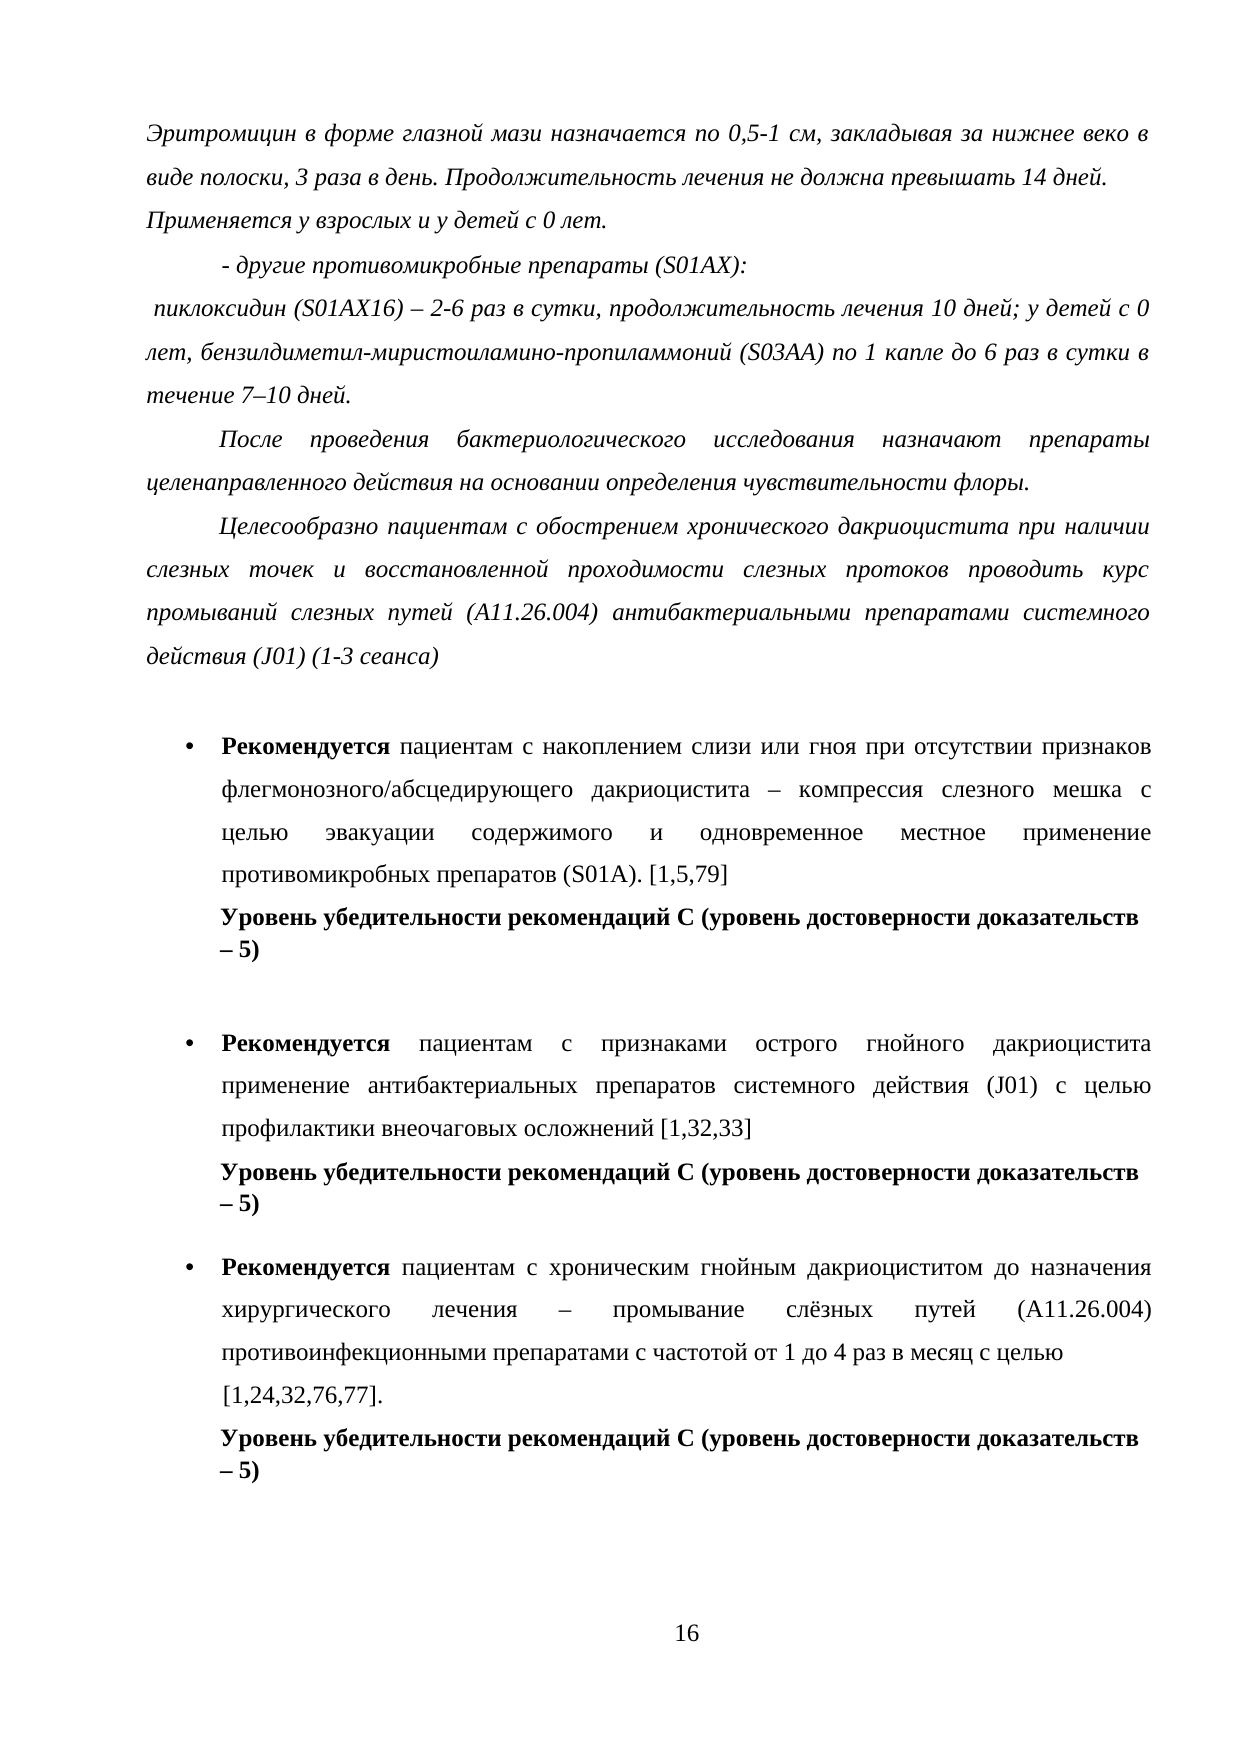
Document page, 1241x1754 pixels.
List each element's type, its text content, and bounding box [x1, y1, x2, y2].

text пиклоксидин (S01AX16) – 2-6 раз в сутки, продолжительность лечения 10 дней; у детей с 0 лет, бензилдиметил-миристоиламино-пропиламмоний (S03AA) по 1 капле до 6 раз в сутки в течение 7–10 дней. [146, 293, 1152, 409]
text Уровень убедительности рекомендаций С (уровень достоверности доказательств [220, 902, 1152, 931]
list Рекомендуется пациентам с хроническим гнойным дакриоциститом до назначения хирургического лечения – промывание слёзных путей (А11.26.004) противоинфекционными препаратами с частотой от 1 до 4 раз в месяц с целью [185, 1252, 1152, 1366]
list 5) [220, 1188, 1152, 1217]
list 5) [220, 1455, 1152, 1484]
text После проведения бактериологического исследования назначают препараты целенаправленного действия на основании определения чувствительности флоры. [146, 424, 1152, 496]
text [146, 118, 1152, 191]
text - другие противомикробные препараты (S01AX): [221, 250, 1152, 278]
text Целесообразно пациентам с обострением хронического дакриоцистита при наличии слезных точек и восстановленной проходимости слезных протоков проводить курс промываний слезных путей (А11.26.004) антибактериальными препаратами системного действия (J01) (1-3 сеанса) [146, 511, 1152, 669]
list Рекомендуется пациентам с признаками острого гнойного дакриоцистита применение антибактериальных препаратов системного действия (J01) с целью профилактики внеочаговых осложнений [1,32,33] [185, 1028, 1152, 1142]
text [1,24,32,76,77]. [223, 1380, 1152, 1409]
text Уровень убедительности рекомендаций С (уровень достоверности доказательств [220, 1157, 1152, 1185]
text Уровень убедительности рекомендаций С (уровень достоверности доказательств [220, 1423, 1152, 1452]
list 5) [220, 934, 1152, 963]
list Рекомендуется пациентам с накоплением слизи или гноя при отсутствии признаков флегмонозного/абсцедирующего дакриоцистита – компрессия слезного мешка с целью эвакуации содержимого и одновременное местное применение противомикробных препаратов (S01A). [1,5,79] [185, 731, 1152, 888]
text Применяется у взрослых и у детей с 0 лет. [146, 205, 1152, 234]
